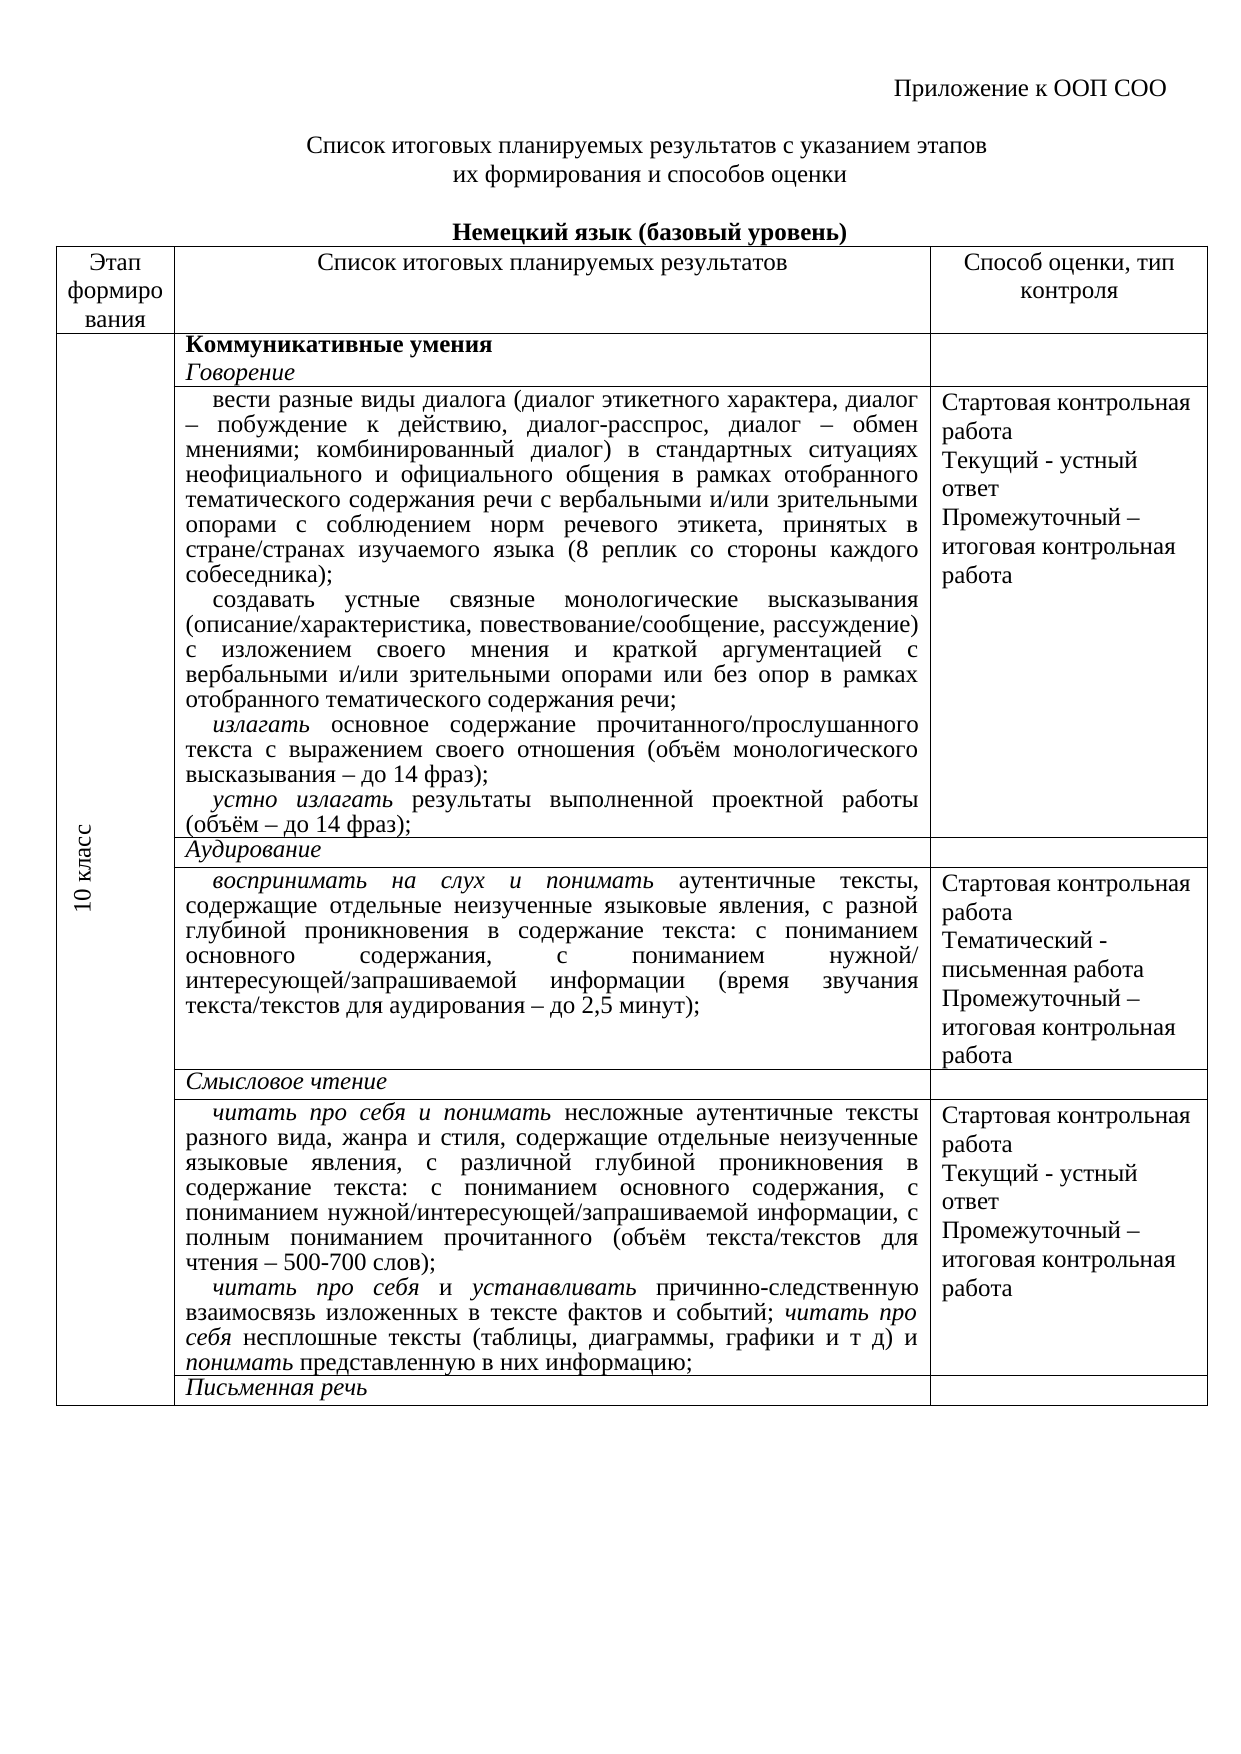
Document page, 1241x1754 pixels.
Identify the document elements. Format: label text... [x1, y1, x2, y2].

table_cell вести разные виды диалога (диалог этикетного характера, диалог – побуждение к действию, диалог-расспрос, диалог – обмен мнениями; комбинированный диалог) в стандартных ситуациях неофициального и официального общения в рамках отобранного тематического содержания речи с вербальными и/или зрительными опорами с соблюдением норм речевого этикета, принятых в стране/странах изучаемого языка (8 реплик со стороны каждого собеседника); создавать устные связные монологические высказывания (описание/характеристика, повествование/сообщение, рассуждение) с изложением своего мнения и краткой аргументацией с вербальными и/или зрительными опорами или без опор в рамках отобранного тематического содержания речи; излагать основное содержание прочитанного/прослушанного текста с выражением своего отношения (объём монологического высказывания – до 14 фраз); устно излагать результаты выполненной проектной работы (объём – до 14 фраз); [175, 387, 930, 837]
table_cell воспринимать на слух и понимать аутентичные тексты, содержащие отдельные неизученные языковые явления, с разной глубиной проникновения в содержание текста: с пониманием основного содержания, с пониманием нужной/ интересующей/запрашиваемой информации (время звучания текста/текстов для аудирования – до 2,5 минут); [175, 868, 930, 1069]
table_header Список итоговых планируемых результатов [175, 247, 930, 333]
table_cell Стартовая контрольная работа Тематический - письменная работа Промежуточный – итоговая контрольная работа [931, 868, 1207, 1069]
table_cell [931, 1376, 1207, 1405]
table_cell Стартовая контрольная работа Текущий - устный ответ Промежуточный – итоговая контрольная работа [931, 1100, 1207, 1375]
table_cell читать про себя и понимать несложные аутентичные тексты разного вида, жанра и стиля, содержащие отдельные неизученные языковые явления, с различной глубиной проникновения в содержание текста: с пониманием основного содержания, с пониманием нужной/интересующей/запрашиваемой информации, с полным пониманием прочитанного (объём текста/текстов для чтения – 500-700 слов); читать про себя и устанавливать причинно-следственную взаимосвязь изложенных в тексте фактов и событий; читать про себя несплошные тексты (таблицы, диаграммы, графики и т д) и понимать представленную в них информацию; [175, 1100, 930, 1375]
table_cell [931, 334, 1207, 386]
table_cell [931, 838, 1207, 867]
text Список итоговых планируемых результатов с указанием этапов их формирования и способов оценки [133, 131, 1167, 188]
table_cell Письменная речь [175, 1376, 930, 1405]
table_cell Стартовая контрольная работа Текущий - устный ответ Промежуточный – итоговая контрольная работа [931, 387, 1207, 837]
table_cell 10 класс [57, 334, 174, 1405]
table_header Этап формирования [57, 247, 174, 333]
text Приложение к ООП СОО [133, 73, 1167, 102]
table_cell [931, 1070, 1207, 1099]
table_cell Коммуникативные умения Говорение [175, 334, 930, 386]
text Немецкий язык (базовый уровень) [133, 217, 1167, 246]
table_cell Смысловое чтение [175, 1070, 930, 1099]
table_cell Аудирование [175, 838, 930, 867]
table_header Способ оценки, тип контроля [931, 247, 1207, 333]
